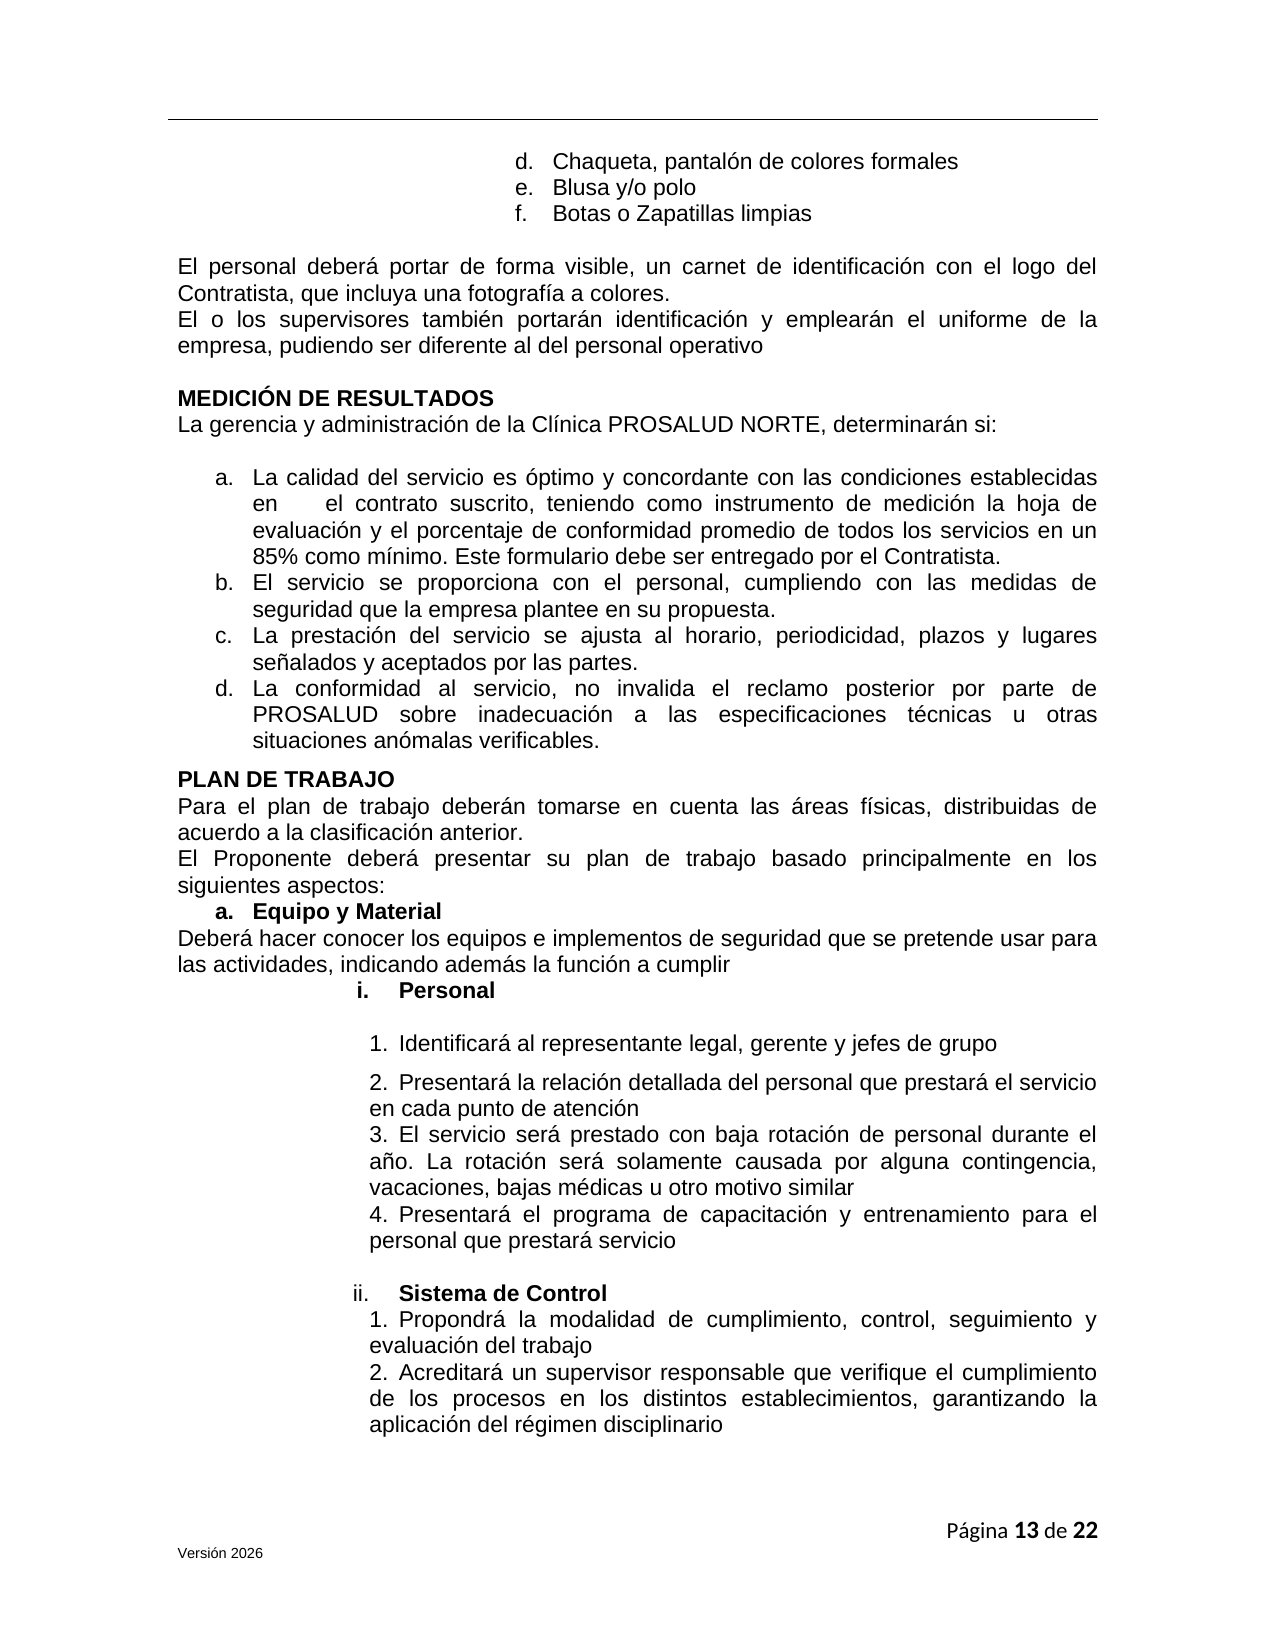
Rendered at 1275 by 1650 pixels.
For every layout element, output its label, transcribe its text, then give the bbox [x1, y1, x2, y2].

list Chaqueta, pantalón de colores formales [515, 148, 1098, 174]
list El servicio se proporciona con el personal, cumpliendo con las medidas de seguridad que la empresa plantee en su propuesta. [215, 569, 1098, 622]
list Presentará la relación detallada del personal que prestará el servicio en cada punto de atención [369, 1069, 1098, 1121]
text PLAN DE TRABAJO [177, 766, 1098, 793]
list Sistema de Control [369, 1279, 1098, 1306]
text La gerencia y administración de la Clínica PROSALUD NORTE, determinarán si: [177, 411, 1098, 438]
list El servicio será prestado con baja rotación de personal durante el año. La rotación será solamente causada por alguna contingencia, vacaciones, bajas médicas u otro motivo similar [369, 1121, 1098, 1201]
text MEDICIÓN DE RESULTADOS [177, 385, 1098, 411]
list Blusa y/o polo [515, 174, 1098, 200]
text El Proponente deberá presentar su plan de trabajo basado principalmente en los siguientes aspectos: [177, 845, 1098, 898]
list Presentará el programa de capacitación y entrenamiento para el personal que prestará servicio [369, 1201, 1098, 1253]
text Para el plan de trabajo deberán tomarse en cuenta las áreas físicas, distribuidas de acuerdo a la clasificación anterior. [177, 793, 1098, 845]
list Personal [369, 977, 1098, 1003]
list La conformidad al servicio, no invalida el reclamo posterior por parte de PROSALUD sobre inadecuación a las especificaciones técnicas u otras situaciones anómalas verificables. [215, 675, 1098, 754]
list Acreditará un supervisor responsable que verifique el cumplimiento de los procesos en los distintos establecimientos, garantizando la aplicación del régimen disciplinario [369, 1359, 1098, 1438]
list Identificará al representante legal, gerente y jefes de grupo [369, 1030, 1098, 1056]
list Botas o Zapatillas limpias [515, 200, 1098, 227]
list Propondrá la modalidad de cumplimiento, control, seguimiento y evaluación del trabajo [369, 1306, 1098, 1359]
text El o los supervisores también portarán identificación y emplearán el uniforme de la empresa, pudiendo ser diferente al del personal operativo [177, 306, 1098, 358]
text El personal deberá portar de forma visible, un carnet de identificación con el logo del Contratista, que incluya una fotografía a colores. [177, 253, 1098, 306]
list La calidad del servicio es óptimo y concordante con las condiciones establecidas en el contrato suscrito, teniendo como instrumento de medición la hoja de evaluación y el porcentaje de conformidad promedio de todos los servicios en un 85% como mínimo. Este formulario debe ser entregado por el Contratista. [215, 464, 1098, 569]
text Deberá hacer conocer los equipos e implementos de seguridad que se pretende usar para las actividades, indicando además la función a cumplir [177, 924, 1098, 977]
list Equipo y Material [215, 898, 1098, 924]
list La prestación del servicio se ajusta al horario, periodicidad, plazos y lugares señalados y aceptados por las partes. [215, 622, 1098, 675]
